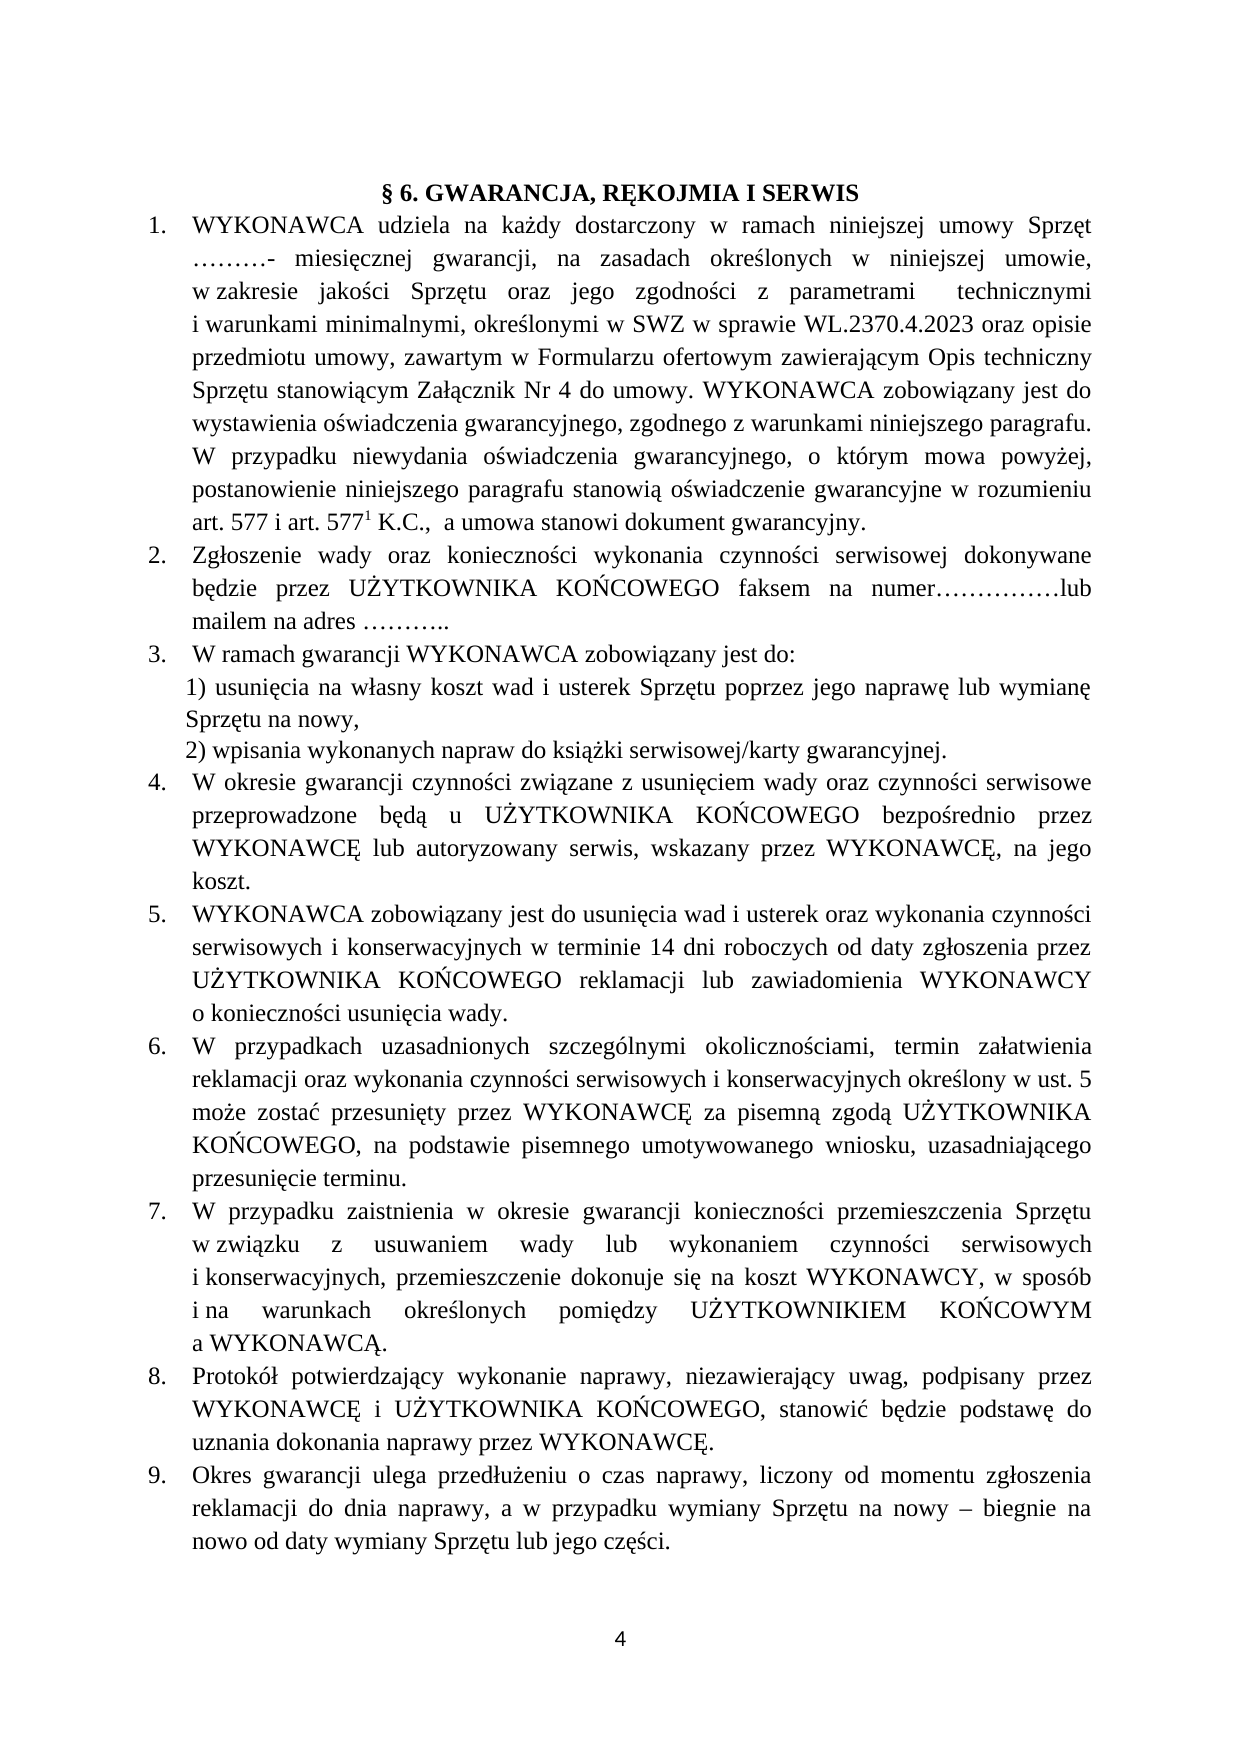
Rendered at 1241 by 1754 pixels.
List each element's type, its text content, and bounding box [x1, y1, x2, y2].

text 2) wpisania wykonanych napraw do książki serwisowej/karty gwarancyjnej. [185, 735, 1093, 764]
list Zgłoszenie wady oraz konieczności wykonania czynności serwisowej dokonywane będzie przez UŻYTKOWNIKA KOŃCOWEGO faksem na numer……………lub mailem na adres ……….. [148, 540, 1093, 635]
text 1) usunięcia na własny koszt wad i usterek Sprzętu poprzez jego naprawę lub wymianę Sprzętu na nowy, [185, 672, 1093, 732]
list W przypadkach uzasadnionych szczególnymi okolicznościami, termin załatwienia reklamacji oraz wykonania czynności serwisowych i konserwacyjnych określony w ust. 5 może zostać przesunięty przez WYKONAWCĘ za pisemną zgodą UŻYTKOWNIKA KOŃCOWEGO, na podstawie pisemnego umotywowanego wniosku, uzasadniającego przesunięcie terminu. [148, 1031, 1093, 1192]
list W ramach gwarancji WYKONAWCA zobowiązany jest do: [148, 639, 1093, 668]
list Okres gwarancji ulega przedłużeniu o czas naprawy, liczony od momentu zgłoszenia reklamacji do dnia naprawy, a w przypadku wymiany Sprzętu na nowy – biegnie na nowo od daty wymiany Sprzętu lub jego części. [148, 1460, 1093, 1555]
list WYKONAWCA zobowiązany jest do usunięcia wad i usterek oraz wykonania czynności serwisowych i konserwacyjnych w terminie 14 dni roboczych od daty zgłoszenia przez UŻYTKOWNIKA KOŃCOWEGO reklamacji lub zawiadomienia WYKONAWCY o konieczności usunięcia wady. [148, 899, 1093, 1027]
text § 6. GWARANCJA, RĘKOJMIA I SERWIS [148, 178, 1093, 207]
list W okresie gwarancji czynności związane z usunięciem wady oraz czynności serwisowe przeprowadzone będą u UŻYTKOWNIKA KOŃCOWEGO bezpośrednio przez WYKONAWCĘ lub autoryzowany serwis, wskazany przez WYKONAWCĘ, na jego koszt. [148, 767, 1093, 895]
list W przypadku zaistnienia w okresie gwarancji konieczności przemieszczenia Sprzętu w związku z usuwaniem wady lub wykonaniem czynności serwisowych i konserwacyjnych, przemieszczenie dokonuje się na koszt WYKONAWCY, w sposób i na warunkach określonych pomiędzy UŻYTKOWNIKIEM KOŃCOWYM a WYKONAWCĄ. [148, 1196, 1093, 1357]
list WYKONAWCA udziela na każdy dostarczony w ramach niniejszej umowy Sprzęt ………- miesięcznej gwarancji, na zasadach określonych w niniejszej umowie, w zakresie jakości Sprzętu oraz jego zgodności z parametrami technicznymi i warunkami minimalnymi, określonymi w SWZ w sprawie WL.2370.4.2023 oraz opisie przedmiotu umowy, zawartym w Formularzu ofertowym zawierającym Opis techniczny Sprzętu stanowiącym Załącznik Nr 4 do umowy. WYKONAWCA zobowiązany jest do wystawienia oświadczenia gwarancyjnego, zgodnego z warunkami niniejszego paragrafu. W przypadku niewydania oświadczenia gwarancyjnego, o którym mowa powyżej, postanowienie niniejszego paragrafu stanowią oświadczenie gwarancyjne w rozumieniu art. 577 i art. 5771 K.C., a umowa stanowi dokument gwarancyjny. [148, 210, 1093, 536]
list Protokół potwierdzający wykonanie naprawy, niezawierający uwag, podpisany przez WYKONAWCĘ i UŻYTKOWNIKA KOŃCOWEGO, stanowić będzie podstawę do uznania dokonania naprawy przez WYKONAWCĘ. [148, 1361, 1093, 1456]
